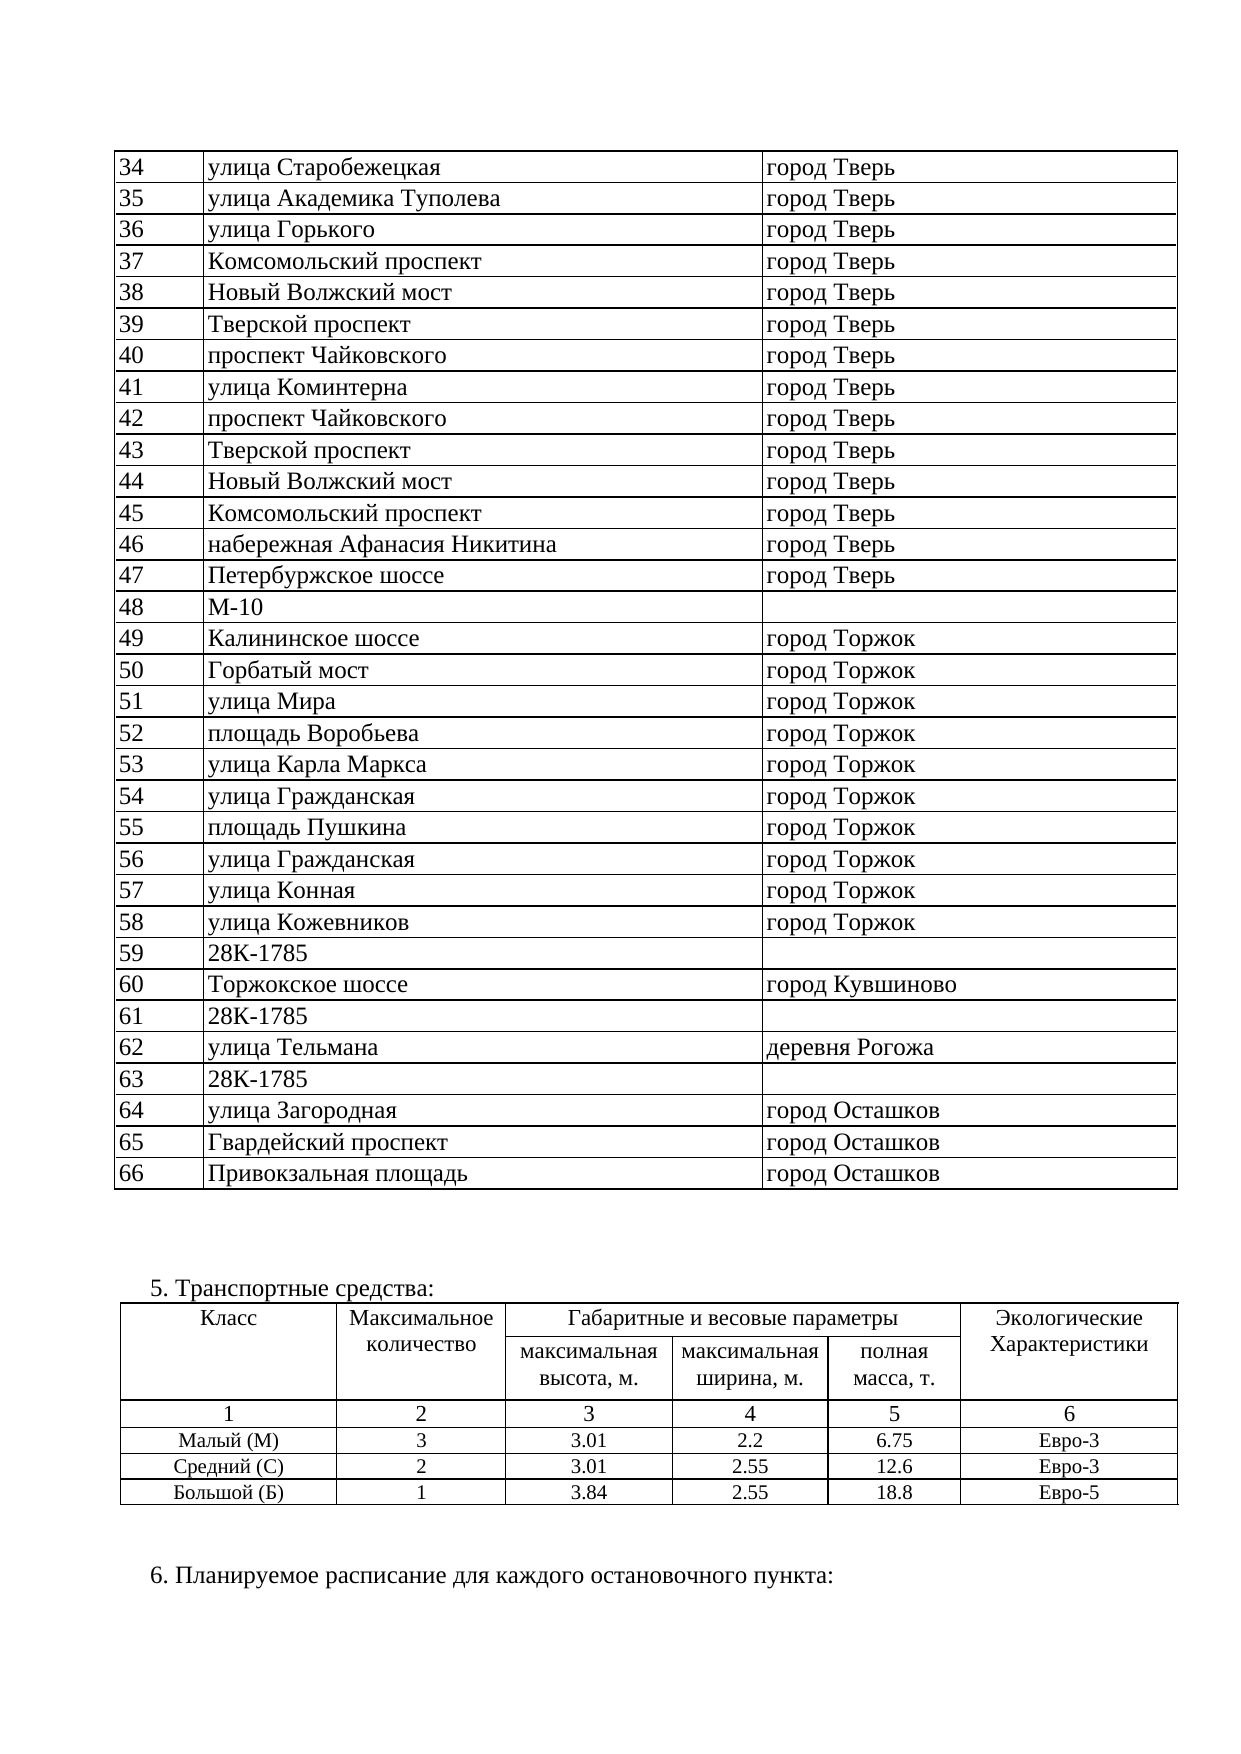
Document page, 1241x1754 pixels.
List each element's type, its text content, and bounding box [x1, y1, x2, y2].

table_cell город Тверь [763, 213, 1177, 244]
table_cell город Торжок [763, 874, 1177, 905]
table_cell 61 [115, 1000, 203, 1031]
table_cell 28К-1785 [204, 938, 762, 968]
table_cell Средний (С) [121, 1454, 336, 1478]
table_cell площадь Воробьева [204, 718, 762, 748]
table_cell Евро-3 [961, 1454, 1177, 1478]
table_cell улица Загородная [204, 1095, 762, 1125]
text 5. Транспортные средства: [150, 1273, 1090, 1302]
table_cell 36 [115, 214, 203, 244]
table_cell город Торжок [763, 811, 1177, 842]
table_cell 46 [115, 529, 203, 559]
table_cell набережная Афанасия Никитина [204, 529, 762, 559]
table_cell 60 [115, 969, 203, 999]
table_cell улица Старобежецкая [204, 152, 762, 181]
table_cell Новый Волжский мост [204, 277, 762, 307]
table_cell Комсомольский проспект [204, 246, 762, 276]
table_cell город Тверь [763, 152, 1177, 181]
table_cell Привокзальная площадь [204, 1158, 762, 1188]
table_cell деревня Рогожа [763, 1031, 1177, 1062]
table_cell город Торжок [763, 779, 1177, 811]
table_cell 41 [115, 371, 203, 402]
table_cell 49 [115, 623, 203, 653]
table_cell 2.55 [673, 1454, 827, 1478]
table_cell [763, 936, 1177, 968]
table_cell город Тверь [763, 496, 1177, 527]
table_cell М-10 [204, 592, 762, 622]
table_cell 52 [115, 717, 203, 748]
table_header Экологические Характеристики [961, 1304, 1177, 1399]
table_cell максимальная ширина, м. [673, 1337, 827, 1399]
table_cell город Тверь [763, 370, 1177, 402]
table_cell максимальная высота, м. [506, 1337, 672, 1399]
table_cell улица Академика Туполева [204, 183, 762, 213]
table_cell город Осташков [763, 1094, 1177, 1125]
table_cell 2.2 [673, 1428, 827, 1452]
table_cell город Тверь [763, 276, 1177, 307]
table_cell город Тверь [763, 528, 1177, 559]
table_cell город Торжок [763, 716, 1177, 748]
table_cell город Тверь [763, 402, 1177, 433]
table_cell 12.6 [829, 1454, 960, 1478]
table_cell 3 [506, 1401, 672, 1427]
table_cell 54 [115, 780, 203, 811]
table_cell улица Кожевников [204, 907, 762, 936]
table_cell 3.01 [506, 1428, 672, 1452]
table_cell 58 [115, 906, 203, 936]
table_cell площадь Пушкина [204, 812, 762, 842]
table_cell 59 [115, 938, 203, 968]
table_cell [763, 590, 1177, 622]
table_cell 3 [337, 1428, 505, 1452]
table_cell 28К-1785 [204, 1064, 762, 1094]
table_cell 63 [115, 1063, 203, 1094]
table_cell 6.75 [829, 1428, 960, 1452]
table_cell улица Мира [204, 686, 762, 716]
table_cell Комсомольский проспект [204, 498, 762, 527]
table_cell 65 [115, 1126, 203, 1157]
table_cell 55 [115, 812, 203, 842]
table_cell 40 [115, 340, 203, 370]
table_cell 37 [115, 245, 203, 276]
table_cell Евро-3 [961, 1428, 1177, 1452]
table_cell город Торжок [763, 748, 1177, 779]
table_cell 39 [115, 308, 203, 339]
table_cell 6 [961, 1401, 1177, 1427]
table_cell улица Карла Маркса [204, 749, 762, 779]
table_cell 47 [115, 560, 203, 590]
table_cell 62 [115, 1032, 203, 1062]
table_cell Евро-5 [961, 1480, 1177, 1504]
table_cell Горбатый мост [204, 655, 762, 685]
table_cell 50 [115, 654, 203, 685]
table_cell Калининское шоссе [204, 623, 762, 653]
table_cell 28К-1785 [204, 1001, 762, 1031]
table_cell 1 [337, 1480, 505, 1504]
table_cell Малый (М) [121, 1428, 336, 1452]
table_cell 53 [115, 749, 203, 779]
table_cell город Осташков [763, 1125, 1177, 1157]
table_cell Большой (Б) [121, 1480, 336, 1504]
table_cell улица Конная [204, 875, 762, 905]
table_cell город Кувшиново [763, 968, 1177, 999]
table_cell 45 [115, 497, 203, 527]
table_cell город Торжок [763, 653, 1177, 685]
table_cell город Торжок [763, 685, 1177, 716]
table_cell полная масса, т. [829, 1337, 960, 1399]
table_cell Тверской проспект [204, 309, 762, 339]
table_cell [763, 1062, 1177, 1094]
table_header Габаритные и весовые параметры [506, 1304, 960, 1336]
table_cell 3.01 [506, 1454, 672, 1478]
table_cell 2.55 [673, 1480, 827, 1504]
table_cell Торжокское шоссе [204, 970, 762, 999]
table_cell 38 [115, 277, 203, 307]
table_cell 43 [115, 434, 203, 464]
table_cell 64 [115, 1095, 203, 1125]
table_cell 5 [829, 1401, 960, 1427]
text 6. Планируемое расписание для каждого остановочного пункта: [150, 1560, 1090, 1589]
table_cell улица Горького [204, 215, 762, 244]
table_cell 44 [115, 466, 203, 496]
table_cell 66 [115, 1158, 203, 1188]
table_cell 34 [115, 152, 203, 181]
table_cell 42 [115, 403, 203, 433]
table_cell [763, 999, 1177, 1031]
table_cell 1 [121, 1401, 336, 1427]
table_cell 51 [115, 686, 203, 716]
table_cell Петербуржское шоссе [204, 561, 762, 590]
table_cell улица Тельмана [204, 1032, 762, 1062]
table_cell город Тверь [763, 339, 1177, 370]
table_cell Тверской проспект [204, 435, 762, 464]
table_header Максимальное количество [337, 1304, 505, 1399]
table_cell 3.84 [506, 1480, 672, 1504]
table_cell проспект Чайковского [204, 403, 762, 433]
table_cell улица Гражданская [204, 781, 762, 811]
table_cell город Торжок [763, 905, 1177, 936]
table_header Класс [121, 1304, 336, 1399]
table_cell город Осташков [763, 1157, 1177, 1188]
table_cell город Тверь [763, 244, 1177, 276]
table_cell улица Коминтерна [204, 372, 762, 402]
table_cell Новый Волжский мост [204, 466, 762, 496]
table_cell город Тверь [763, 465, 1177, 496]
table_cell город Тверь [763, 559, 1177, 590]
table_cell город Торжок [763, 622, 1177, 653]
table_cell 2 [337, 1454, 505, 1478]
table_cell 56 [115, 843, 203, 873]
table_cell город Тверь [763, 433, 1177, 464]
table_cell 57 [115, 875, 203, 905]
table_cell 35 [115, 183, 203, 213]
table_cell улица Гражданская [204, 844, 762, 873]
table_cell 4 [673, 1401, 827, 1427]
table_cell 18.8 [829, 1480, 960, 1504]
table_cell 2 [337, 1401, 505, 1427]
table_cell 48 [115, 591, 203, 622]
table_cell город Тверь [763, 181, 1177, 213]
table_cell город Торжок [763, 842, 1177, 873]
table_cell проспект Чайковского [204, 340, 762, 370]
table_cell город Тверь [763, 307, 1177, 339]
table_cell Гвардейский проспект [204, 1127, 762, 1157]
